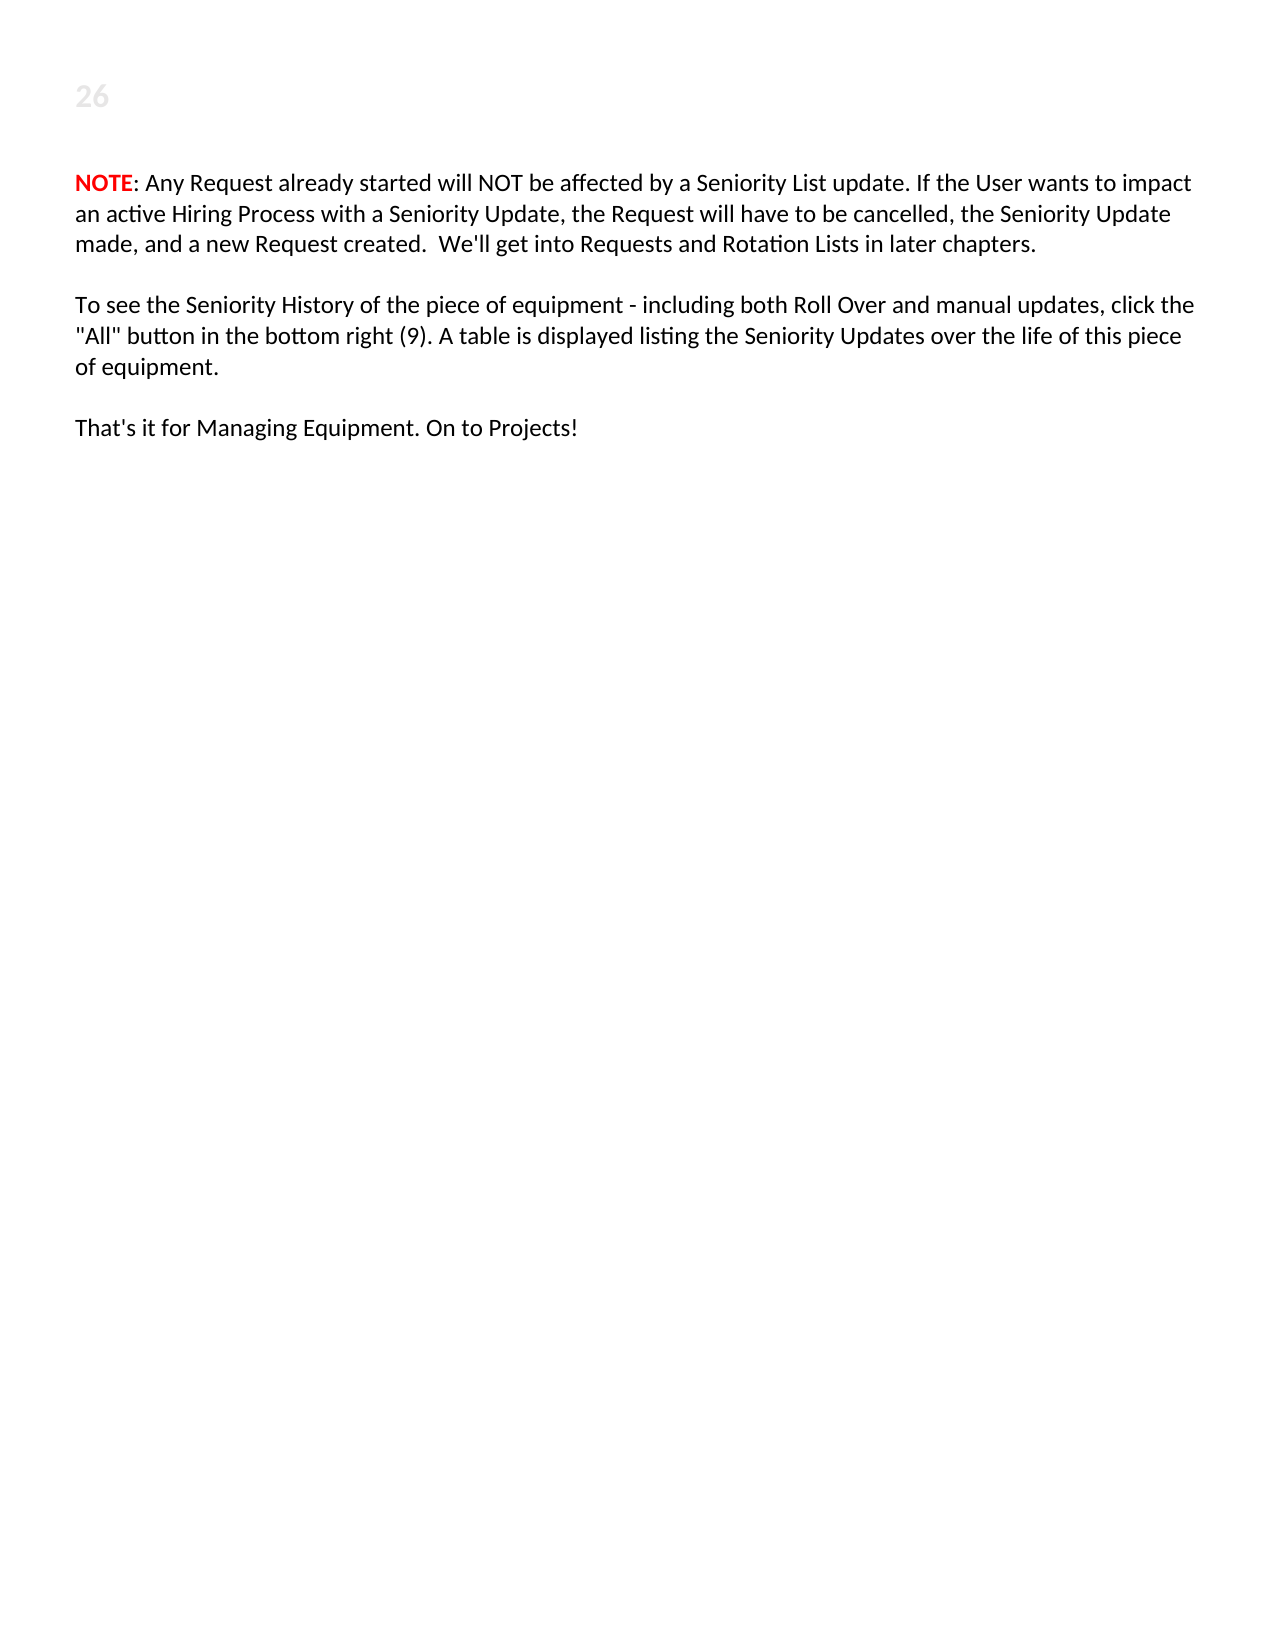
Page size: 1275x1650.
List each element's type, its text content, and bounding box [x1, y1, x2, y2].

text NOTE: Any Request already started will NOT be affected by a Seniority List update. If the User wants to impact an active Hiring Process with a Seniority Update, the Request will have to be cancelled, the Seniority Update made, and a new Request created. We'll get into Requests and Rotation Lists in later chapters. [75, 167, 1200, 259]
text To see the Seniority History of the piece of equipment - including both Roll Over and manual updates, click the "All" button in the bottom right (9). A table is displayed listing the Seniority Updates over the life of this piece of equipment. [75, 289, 1200, 381]
text That's it for Managing Equipment. On to Projects! [75, 412, 1200, 442]
